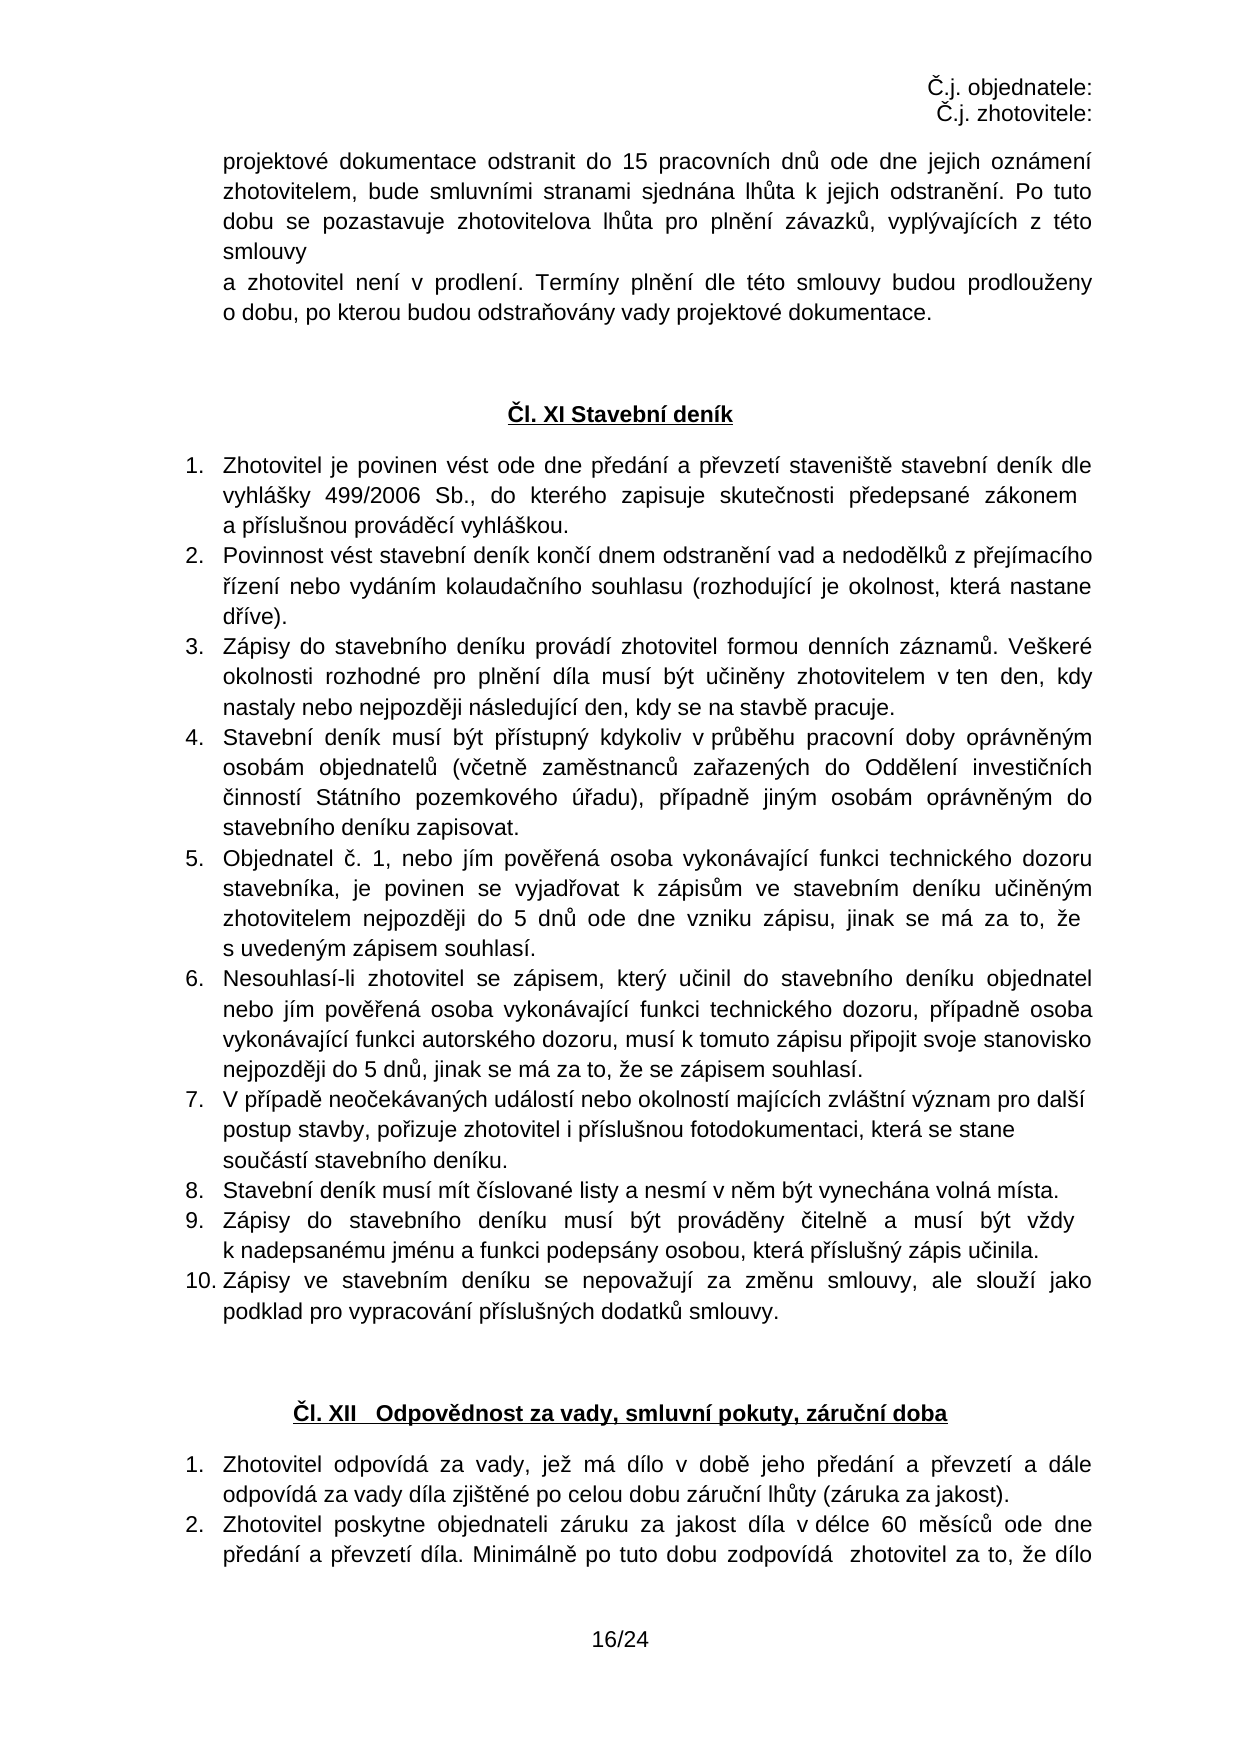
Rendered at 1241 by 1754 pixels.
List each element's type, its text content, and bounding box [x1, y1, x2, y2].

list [185, 1511, 1093, 1568]
list V případě neočekávaných událostí nebo okolností majících zvláštní význam pro další postup stavby, pořizuje zhotovitel i příslušnou fotodokumentaci, která se stane součástí stavebního deníku. [185, 1086, 1093, 1173]
list Stavební deník musí mít číslované listy a nesmí v něm být vynechána volná místa. [185, 1177, 1093, 1203]
list Objednatel č. 1, nebo jím pověřená osoba vykonávající funkci technického dozoru stavebníka, je povinen se vyjadřovat k zápisům ve stavebním deníku učiněným zhotovitelem nejpozději do 5 dnů ode dne vzniku zápisu, jinak se má za to, že s uvedeným zápisem souhlasí. [185, 844, 1093, 961]
list Zápisy do stavebního deníku musí být prováděny čitelně a musí být vždy k nadepsanému jménu a funkci podepsány osobou, která příslušný zápis učinila. [185, 1207, 1093, 1263]
list Zhotovitel je povinen vést ode dne předání a převzetí staveniště stavební deník dle vyhlášky 499/2006 Sb., do kterého zapisuje skutečnosti předepsané zákonem a příslušnou prováděcí vyhláškou. [185, 452, 1093, 538]
list Zhotovitel odpovídá za vady, jež má dílo v době jeho předání a převzetí a dále odpovídá za vady díla zjištěné po celou dobu záruční lhůty (záruka za jakost). [185, 1451, 1093, 1507]
list Zápisy do stavebního deníku provádí zhotovitel formou denních záznamů. Veškeré okolnosti rozhodné pro plnění díla musí být učiněny zhotovitelem v ten den, kdy nastaly nebo nejpozději následující den, kdy se na stavbě pracuje. [185, 633, 1093, 720]
list Nesouhlasí-li zhotovitel se zápisem, který učinil do stavebního deníku objednatel nebo jím pověřená osoba vykonávající funkci technického dozoru, případně osoba vykonávající funkci autorského dozoru, musí k tomuto zápisu připojit svoje stanovisko nejpozději do 5 dnů, jinak se má za to, že se zápisem souhlasí. [185, 965, 1093, 1082]
text Čl. XI Stavební deník [148, 401, 1093, 427]
list Stavební deník musí být přístupný kdykoliv v průběhu pracovní doby oprávněným osobám objednatelů (včetně zaměstnanců zařazených do Oddělení investičních činností Státního pozemkového úřadu), případně jiným osobám oprávněným do stavebního deníku zapisovat. [185, 724, 1093, 841]
list Zápisy ve stavebním deníku se nepovažují za změnu smlouvy, ale slouží jako podklad pro vypracování příslušných dodatků smlouvy. [185, 1267, 1093, 1324]
list Povinnost vést stavební deník končí dnem odstranění vad a nedodělků z přejímacího řízení nebo vydáním kolaudačního souhlasu (rozhodující je okolnost, která nastane dříve). [185, 542, 1093, 629]
text Čl. XII Odpovědnost za vady, smluvní pokuty, záruční doba [148, 1400, 1093, 1426]
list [185, 148, 1093, 325]
